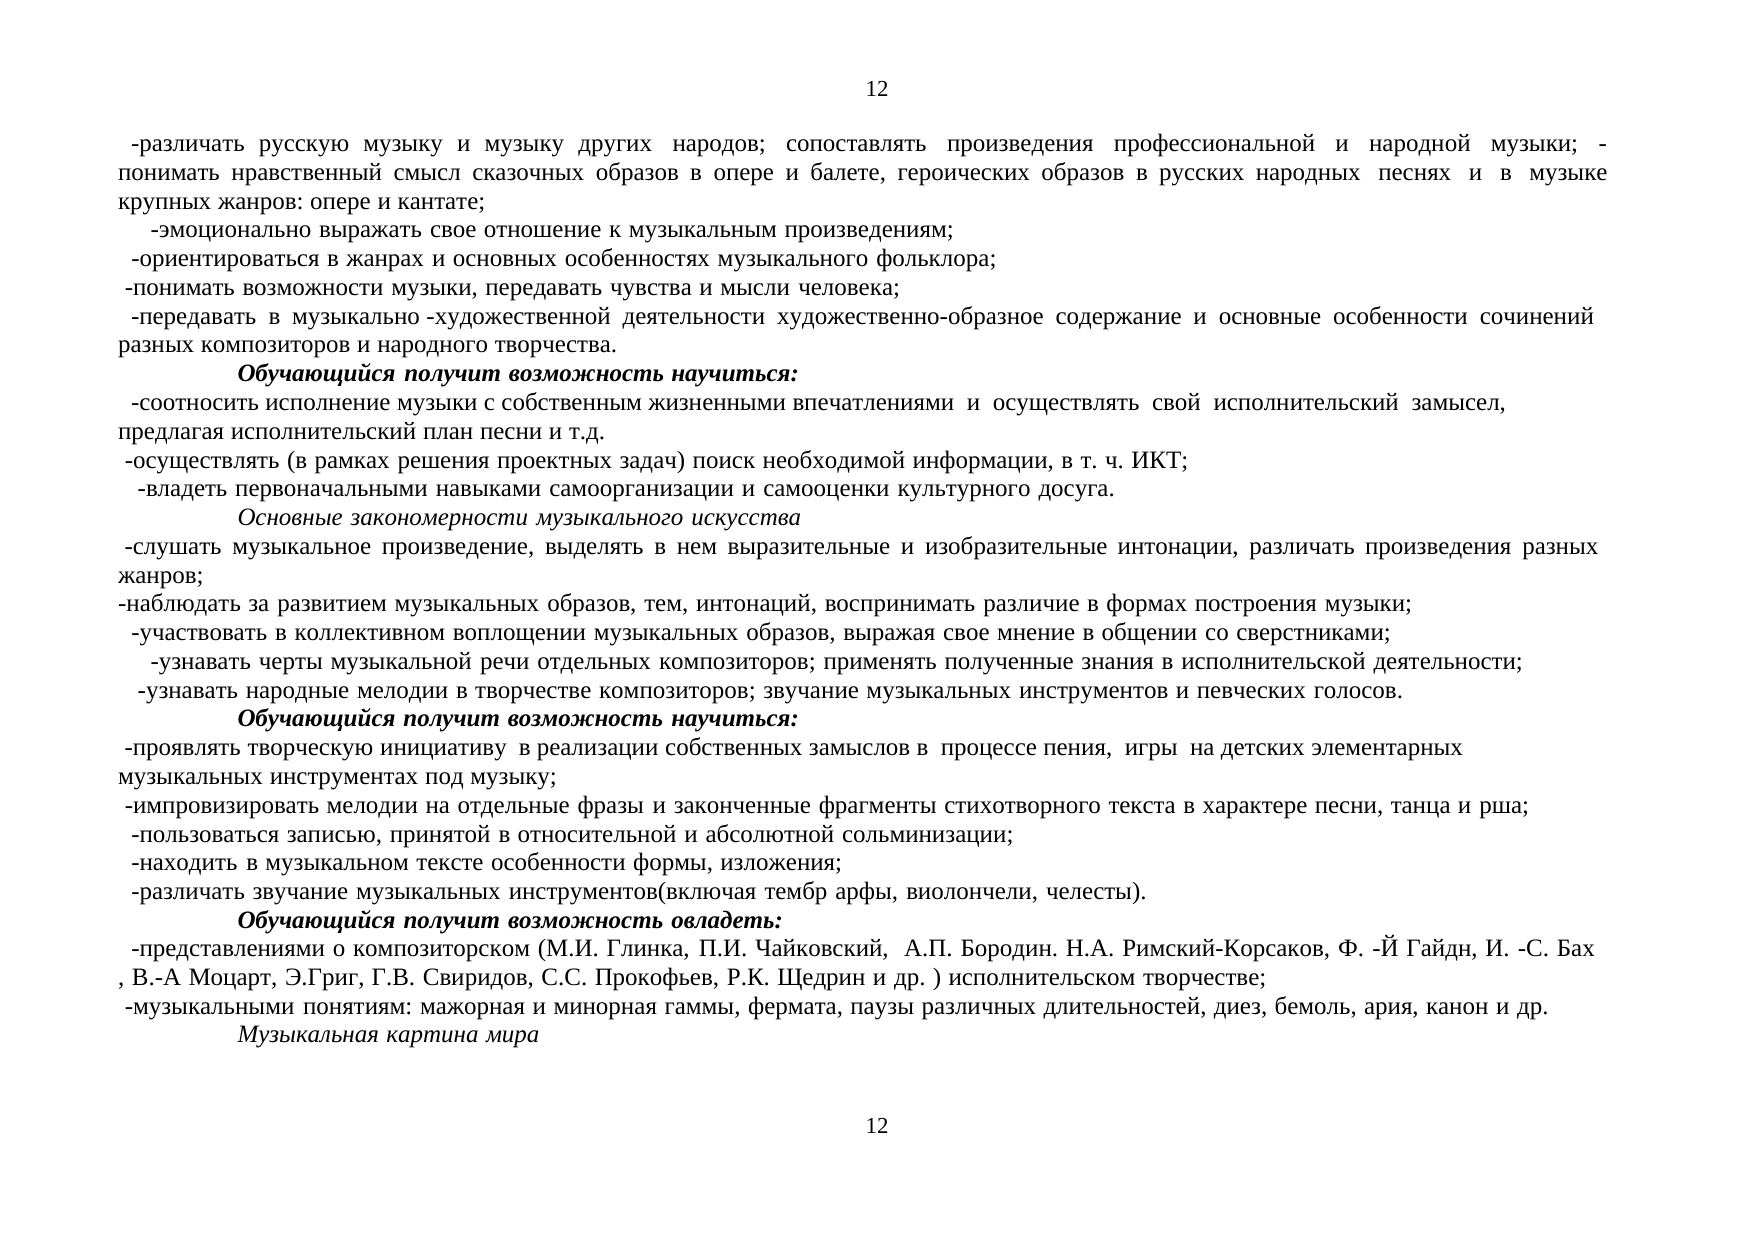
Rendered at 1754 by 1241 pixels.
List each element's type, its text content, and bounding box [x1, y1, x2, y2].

text -владеть первоначальными навыками самоорганизации и самооценки культурного досуга. [137, 473, 1658, 502]
text -слушать музыкальное произведение, выделять в нем выразительные и изобразительные интонации, различать произведения разных жанров; [118, 531, 1658, 588]
subtitle Обучающийся получит возможность научиться: [237, 704, 1658, 732]
text -ориентироваться в жанрах и основных особенностях музыкального фольклора; [131, 243, 1658, 272]
subtitle Обучающийся получит возможность овладеть: [237, 905, 1658, 934]
text -представлениями о композиторском (М.И. Глинка, П.И. Чайковский, А.П. Бородин. Н.А. Римский-Корсаков, Ф. -Й Гайдн, И. -С. Бах [131, 934, 1658, 962]
text -соотносить исполнение музыки с собственным жизненными впечатлениями и осуществлять свой исполнительский замысел, предлагая исполнительский план песни и т.д. [118, 387, 1603, 445]
text -музыкальными понятиям: мажорная и минорная гаммы, фермата, паузы различных длительностей, диез, бемоль, ария, канон и др. [124, 991, 1658, 1020]
text -узнавать черты музыкальной речи отдельных композиторов; применять полученные знания в исполнительской деятельности; [150, 646, 1658, 675]
text -различать звучание музыкальных инструментов(включая тембр арфы, виолончели, челесты). [131, 876, 1658, 905]
text , В.-А Моцарт, Э.Григ, Г.В. Свиридов, С.С. Прокофьев, Р.К. Щедрин и др. ) исполнительском творчестве; [118, 962, 1658, 991]
text Музыкальная картина мира [237, 1020, 1658, 1048]
text Основные закономерности музыкального искусства [237, 502, 1658, 531]
text -наблюдать за развитием музыкальных образов, тем, интонаций, воспринимать различие в формах построения музыки; [118, 588, 1658, 617]
text -осуществлять (в рамках решения проектных задач) поиск необходимой информации, в т. ч. ИКТ; [124, 445, 1658, 473]
text -узнавать народные мелодии в творчестве композиторов; звучание музыкальных инструментов и певческих голосов. [137, 675, 1658, 703]
text -различать русскую музыку и музыку других народов; сопоставлять произведения профессиональной и народной музыки; - понимать нравственный смысл сказочных образов в опере и балете, героических образов в русских народных песнях и в музыке крупных жанров: опере и кантате; [118, 128, 1607, 214]
text -пользоваться записью, принятой в относительной и абсолютной сольминизации; [131, 819, 1658, 847]
text -передавать в музыкально -художественной деятельности художественно-образное содержание и основные особенности сочинений разных композиторов и народного творчества. [118, 301, 1658, 358]
subtitle Обучающийся получит возможность научиться: [237, 359, 1658, 387]
text -проявлять творческую инициативу в реализации собственных замыслов в процессе пения, игры на детских элементарных музыкальных инструментах под музыку; [118, 732, 1603, 790]
text -эмоционально выражать свое отношение к музыкальным произведениям; [150, 214, 1658, 243]
text -понимать возможности музыки, передавать чувства и мысли человека; [124, 272, 1658, 301]
text -находить в музыкальном тексте особенности формы, изложения; [131, 847, 1658, 876]
text -импровизировать мелодии на отдельные фразы и законченные фрагменты стихотворного текста в характере песни, танца и рша; [124, 790, 1658, 819]
text -участвовать в коллективном воплощении музыкальных образов, выражая свое мнение в общении со сверстниками; [131, 617, 1658, 646]
